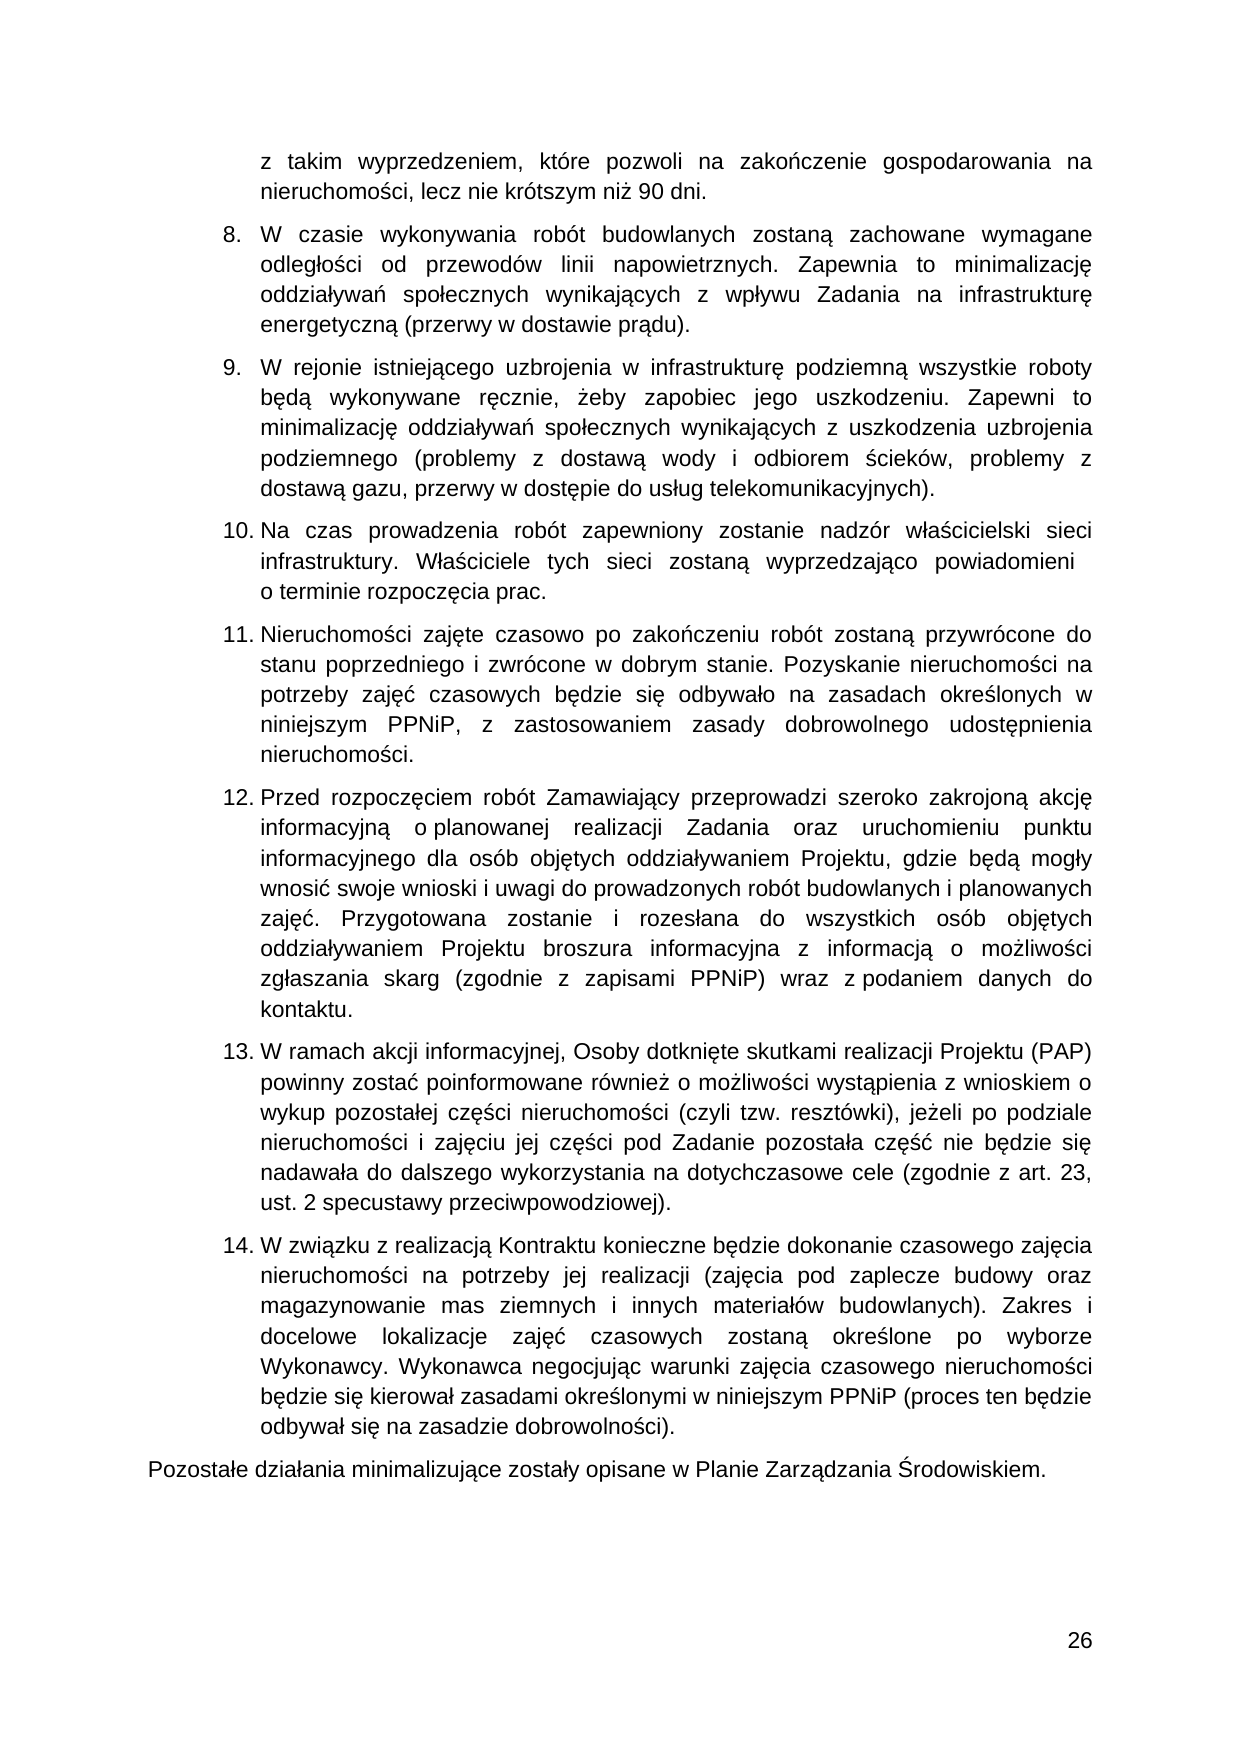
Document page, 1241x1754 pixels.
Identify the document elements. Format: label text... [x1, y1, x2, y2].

list Nieruchomości zajęte czasowo po zakończeniu robót zostaną przywrócone do stanu poprzedniego i zwrócone w dobrym stanie. Pozyskanie nieruchomości na potrzeby zajęć czasowych będzie się odbywało na zasadach określonych w niniejszym PPNiP, z zastosowaniem zasady dobrowolnego udostępnienia nieruchomości. [223, 621, 1093, 768]
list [223, 148, 1093, 204]
list W rejonie istniejącego uzbrojenia w infrastrukturę podziemną wszystkie roboty będą wykonywane ręcznie, żeby zapobiec jego uszkodzeniu. Zapewni to minimalizację oddziaływań społecznych wynikających z uszkodzenia uzbrojenia podziemnego (problemy z dostawą wody i odbiorem ścieków, problemy z dostawą gazu, przerwy w dostępie do usług telekomunikacyjnych). [223, 354, 1093, 501]
list W ramach akcji informacyjnej, Osoby dotknięte skutkami realizacji Projektu (PAP) powinny zostać poinformowane również o możliwości wystąpienia z wnioskiem o wykup pozostałej części nieruchomości (czyli tzw. resztówki), jeżeli po podziale nieruchomości i zajęciu jej części pod Zadanie pozostała część nie będzie się nadawała do dalszego wykorzystania na dotychczasowe cele (zgodnie z art. 23, ust. 2 specustawy przeciwpowodziowej). [223, 1038, 1093, 1216]
list Na czas prowadzenia robót zapewniony zostanie nadzór właścicielski sieci infrastruktury. Właściciele tych sieci zostaną wyprzedzająco powiadomieni o terminie rozpoczęcia prac. [223, 517, 1093, 604]
list W czasie wykonywania robót budowlanych zostaną zachowane wymagane odległości od przewodów linii napowietrznych. Zapewnia to minimalizację oddziaływań społecznych wynikających z wpływu Zadania na infrastrukturę energetyczną (przerwy w dostawie prądu). [223, 221, 1093, 337]
list W związku z realizacją Kontraktu konieczne będzie dokonanie czasowego zajęcia nieruchomości na potrzeby jej realizacji (zajęcia pod zaplecze budowy oraz magazynowanie mas ziemnych i innych materiałów budowlanych). Zakres i docelowe lokalizacje zajęć czasowych zostaną określone po wyborze Wykonawcy. Wykonawca negocjując warunki zajęcia czasowego nieruchomości będzie się kierował zasadami określonymi w niniejszym PPNiP (proces ten będzie odbywał się na zasadzie dobrowolności). [223, 1232, 1093, 1439]
text Pozostałe działania minimalizujące zostały opisane w Planie Zarządzania Środowiskiem. [148, 1456, 1093, 1482]
list Przed rozpoczęciem robót Zamawiający przeprowadzi szeroko zakrojoną akcję informacyjną o planowanej realizacji Zadania oraz uruchomieniu punktu informacyjnego dla osób objętych oddziaływaniem Projektu, gdzie będą mogły wnosić swoje wnioski i uwagi do prowadzonych robót budowlanych i planowanych zajęć. Przygotowana zostanie i rozesłana do wszystkich osób objętych oddziaływaniem Projektu broszura informacyjna z informacją o możliwości zgłaszania skarg (zgodnie z zapisami PPNiP) wraz z podaniem danych do kontaktu. [223, 784, 1093, 1022]
